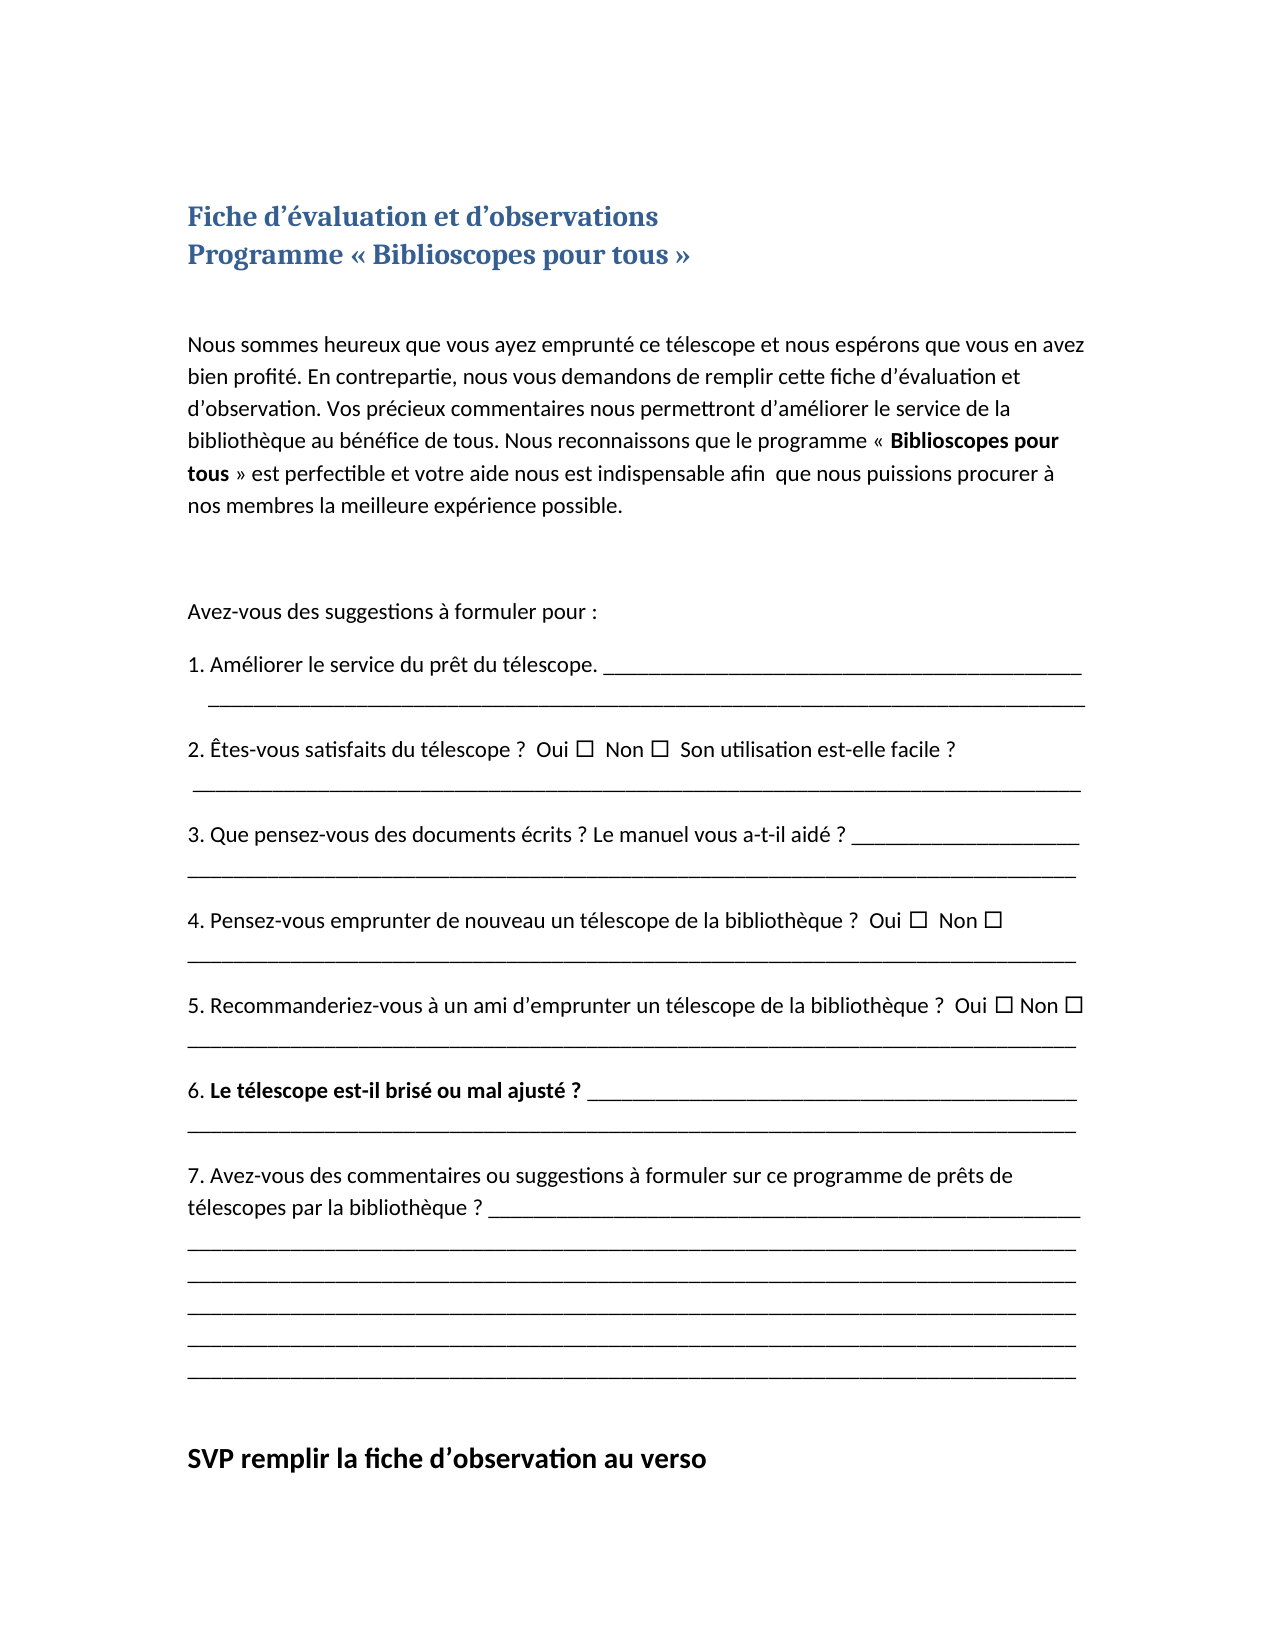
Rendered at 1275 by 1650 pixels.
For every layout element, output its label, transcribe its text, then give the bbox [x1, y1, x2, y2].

text 5. Recommanderiez-vous à un ami d’emprunter un télescope de la bibliothèque ? Oui Non ______________________________________________________________________________ [187, 991, 1087, 1051]
text 2. Êtes-vous satisfaits du télescope ? Oui Non Son utilisation est-elle facile ? ______________________________________________________________________________ [187, 735, 1087, 796]
subtitle Fiche d’évaluation et d’observations Programme « Biblioscopes pour tous » [187, 200, 1087, 272]
text 1. Améliorer le service du prêt du télescope. __________________________________________ _____________________________________________________________________________ [187, 650, 1087, 710]
text 4. Pensez-vous emprunter de nouveau un télescope de la bibliothèque ? Oui Non ______________________________________________________________________________ [187, 906, 1087, 966]
text 6. Le télescope est-il brisé ou mal ajusté ? ___________________________________________ ______________________________________________________________________________ [187, 1076, 1087, 1136]
text Avez-vous des suggestions à formuler pour : [187, 597, 1087, 625]
text Nous sommes heureux que vous ayez emprunté ce télescope et nous espérons que vous en avez bien profité. En contrepartie, nous vous demandons de remplir cette fiche d’évaluation et d’observation. Vos précieux commentaires nous permettront d’améliorer le service de la bibliothèque au bénéfice de tous. Nous reconnaissons que le programme « Biblioscopes pour tous » est perfectible et votre aide nous est indispensable afin que nous puissions procurer à nos membres la meilleure expérience possible. [187, 330, 1087, 519]
text 7. Avez-vous des commentaires ou suggestions à formuler sur ce programme de prêts de télescopes par la bibliothèque ? ____________________________________________________ ______________________________________________________________________________________________________________________________________________________________________________________________________________________________________________________________________________________________________________________________________________________________________________________________________ [187, 1161, 1087, 1415]
text 3. Que pensez-vous des documents écrits ? Le manuel vous a-t-il aidé ? ____________________ ______________________________________________________________________________ [187, 821, 1087, 881]
text SVP remplir la fiche d’observation au verso [187, 1440, 1087, 1475]
